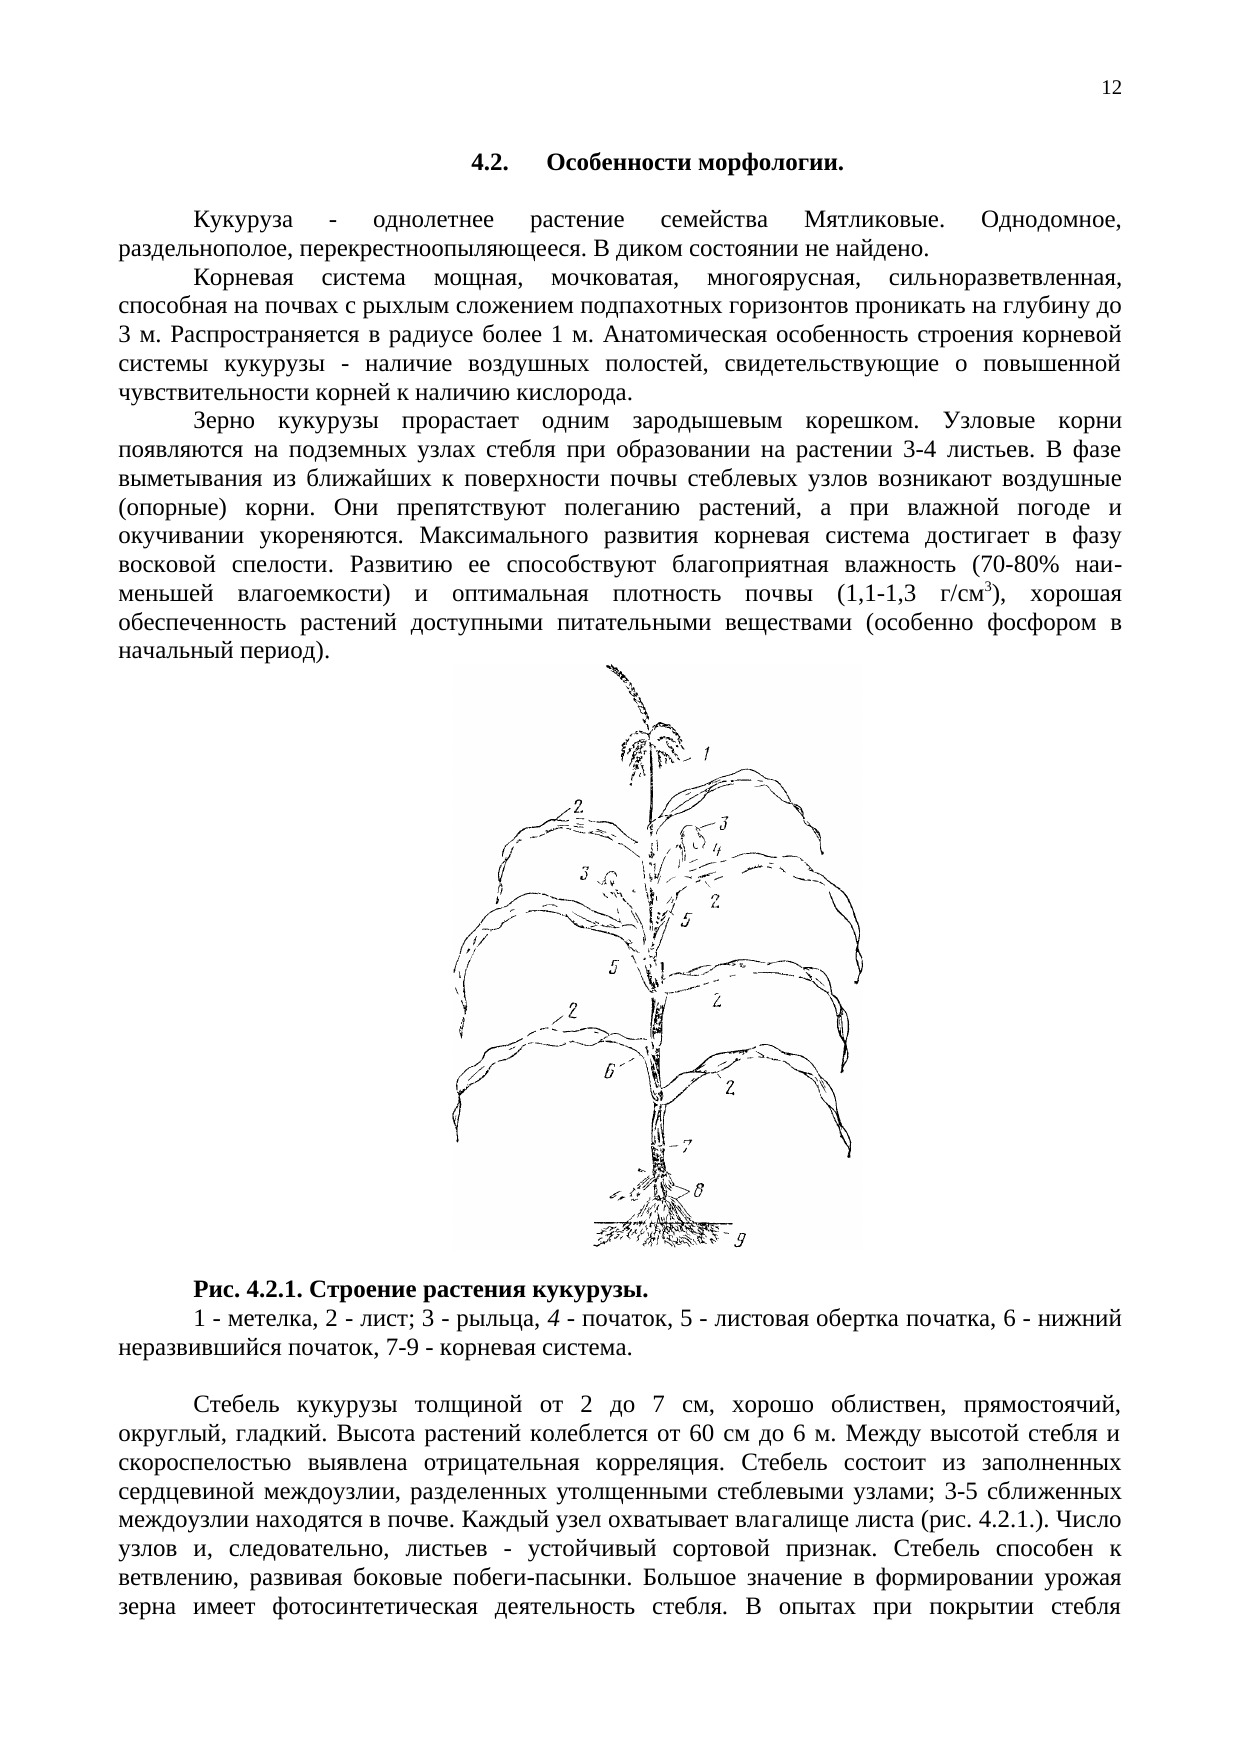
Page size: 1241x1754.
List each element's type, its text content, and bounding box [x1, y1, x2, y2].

text Кукуруза - однолетнее растение семейства Мятликовые. Однодомное, раздельнополое, перекрестноопыляющееся. В диком состоянии не найдено. [118, 204, 1122, 262]
list Особенности морфологии. [193, 147, 1122, 176]
picture [452, 664, 863, 1251]
text Корневая система мощная, мочковатая, многоярусная, сильноразветвленная, способная на почвах с рыхлым сложением подпахотных горизонтов проникать на глубину до 3 м. Распространяется в радиусе более 1 м. Анатомическая особенность строения корневой системы кукурузы - наличие воздушных полостей, свидетельствующие о повышенной чувствительности корней к наличию кислорода. [118, 262, 1122, 406]
text 1 - метелка, 2 - лист; 3 - рыльца, 4 - початок, 5 - листовая обертка початка, 6 - нижний неразвившийся початок, 7-9 - корневая система. [118, 1303, 1122, 1361]
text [118, 1389, 1122, 1619]
text Рис. 4.2.1. Строение растения кукурузы. [118, 1274, 1122, 1303]
text Зерно кукурузы прорастает одним зародышевым корешком. Узловые корни появляются на подземных узлах стебля при образовании на растении 3-4 листьев. В фазе выметывания из ближайших к поверхности почвы стеблевых узлов возникают воздушные (опорные) корни. Они препятствуют полеганию растений, а при влажной погоде и окучивании укореняются. Максимального развития корневая система достигает в фазу восковой спелости. Развитию ее способствуют благоприятная влажность (70-80% наименьшей влагоемкости) и оптимальная плотность почвы (1,1-1,3 г/см3), хорошая обеспеченность растений доступными питательными веществами (особенно фосфором в начальный период). [118, 406, 1122, 664]
